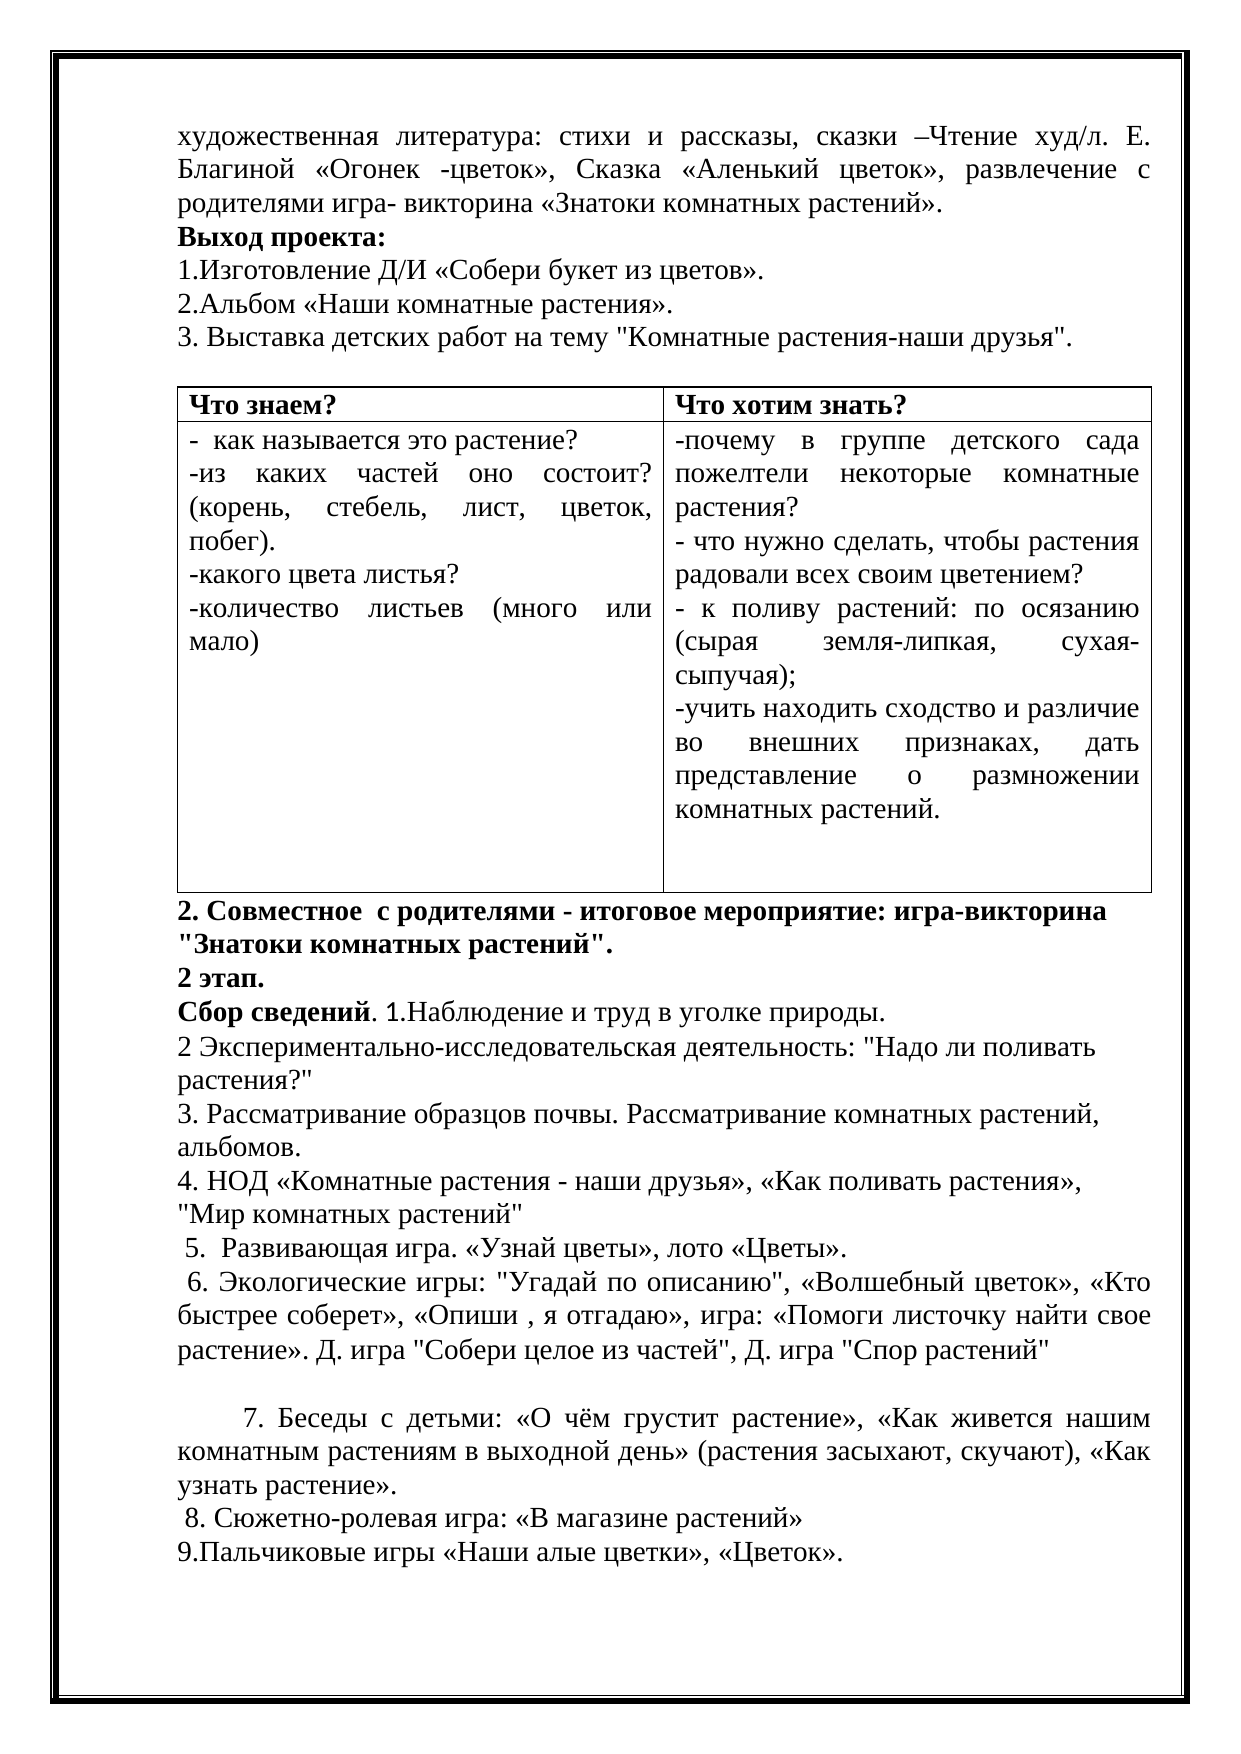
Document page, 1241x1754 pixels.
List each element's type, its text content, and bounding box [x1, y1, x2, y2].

text 3. Выставка детских работ на тему "Комнатные растения-наши друзья". [177, 319, 1152, 353]
text Выход проекта: [177, 219, 1152, 252]
text 5. Развивающая игра. «Узнай цветы», лото «Цветы». [177, 1230, 1152, 1264]
text Сбор сведений. 1.Наблюдение и труд в уголке природы. [177, 993, 1152, 1029]
text 9.Пальчиковые игры «Наши алые цветки», «Цветок». [177, 1534, 1152, 1568]
text 7. Беседы с детьми: «О чём грустит растение», «Как живется нашим комнатным растениям в выходной день» (растения засыхают, скучают), «Как узнать растение». [177, 1400, 1152, 1501]
table_cell -почему в группе детского сада пожелтели некоторые комнатные растения? - что нужно сделать, чтобы растения радовали всех своим цветением? - к поливу растений: по осязанию (сырая земля-липкая, сухая-сыпучая); -учить находить сходство и различие во внешних признаках, дать представление о размножении комнатных растений. [664, 422, 1151, 892]
text 6. Экологические игры: "Угадай по описанию", «Волшебный цветок», «Кто быстрее соберет», «Опиши , я отгадаю», игра: «Помоги листочку найти свое растение». Д. игра "Собери целое из частей", Д. игра "Спор растений" [177, 1264, 1152, 1366]
text 1.Изготовление Д/И «Собери букет из цветов». [177, 252, 1152, 286]
text художественная литература: стихи и рассказы, сказки –Чтение худ/л. Е. Благиной «Огонек -цветок», Сказка «Аленький цветок», развлечение с родителями игра- викторина «Знатоки комнатных растений». [177, 118, 1152, 219]
text 2. Совместное с родителями - итоговое мероприятие: игра-викторина "Знатоки комнатных растений". [177, 893, 1152, 960]
text 2 этап. [177, 960, 1152, 993]
text 2.Альбом «Наши комнатные растения». [177, 286, 1152, 319]
subtitle 4. НОД «Комнатные растения - наши друзья», «Как поливать растения», "Мир комнатных растений" [177, 1163, 1152, 1230]
text 8. Сюжетно-ролевая игра: «В магазине растений» [177, 1501, 1152, 1534]
subtitle 2 Экспериментально-исследовательская деятельность: "Надо ли поливать растения?" [177, 1029, 1152, 1096]
table_header Что знаем? [178, 388, 663, 421]
table_header Что хотим знать? [664, 388, 1151, 421]
table_cell - как называется это растение? -из каких частей оно состоит? (корень, стебель, лист, цветок, побег). -какого цвета листья? -количество листьев (много или мало) [178, 422, 663, 892]
subtitle 3. Рассматривание образцов почвы. Рассматривание комнатных растений, альбомов. [177, 1096, 1152, 1163]
